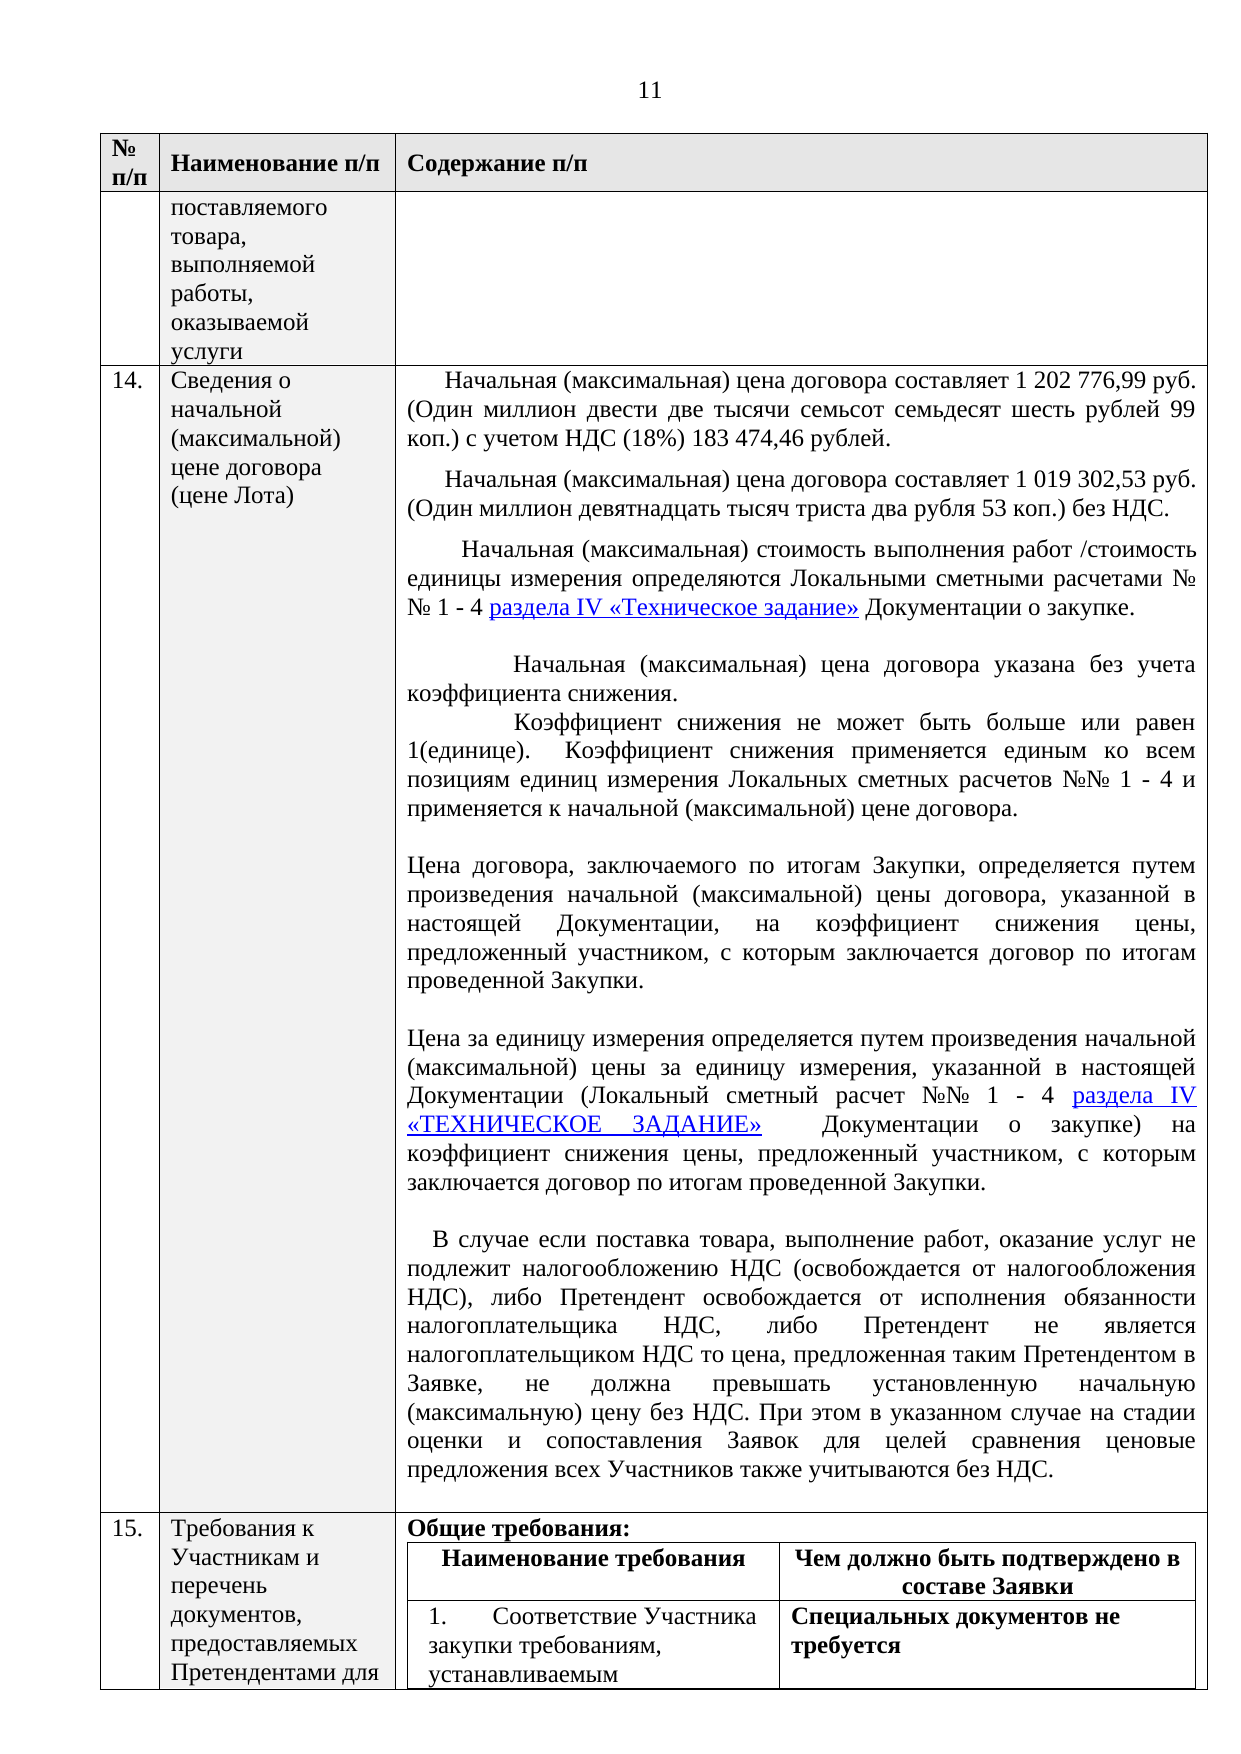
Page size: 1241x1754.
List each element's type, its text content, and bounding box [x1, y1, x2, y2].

table_cell [101, 366, 159, 1512]
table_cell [160, 1513, 395, 1688]
table_header Содержание п/п [396, 134, 1207, 191]
table_cell Начальная (максимальная) цена договора составляет 1 202 776,99 руб. (Один миллион двести две тысячи семьсот семьдесят шесть рублей 99 коп.) с учетом НДС (18%) 183 474,46 рублей. Начальная (максимальная) цена договора составляет 1 019 302,53 руб. (Один миллион девятнадцать тысяч триста два рубля 53 коп.) без НДС. Начальная (максимальная) стоимость выполнения работ /стоимость единицы измерения определяются Локальными сметными расчетами №№ 1 - 4 раздела IV «Техническое задание» Документации о закупке. Начальная (максимальная) цена договора указана без учета коэффициента снижения. Коэффициент снижения не может быть больше или равен 1(единице). Коэффициент снижения применяется единым ко всем позициям единиц измерения Локальных сметных расчетов №№ 1 - 4 и применяется к начальной (максимальной) цене договора. Цена договора, заключаемого по итогам Закупки, определяется путем произведения начальной (максимальной) цены договора, указанной в настоящей Документации, на коэффициент снижения цены, предложенный участником, с которым заключается договор по итогам проведенной Закупки. Цена за единицу измерения определяется путем произведения начальной (максимальной) цены за единицу измерения, указанной в настоящей Документации (Локальный сметный расчет №№ 1 - 4 раздела IV «ТЕХНИЧЕСКОЕ ЗАДАНИЕ» Документации о закупке) на коэффициент снижения цены, предложенный участником, с которым заключается договор по итогам проведенной Закупки. В случае если поставка товара, выполнение работ, оказание услуг не подлежит налогообложению НДС (освобождается от налогообложения НДС), либо Претендент освобождается от исполнения обязанности налогоплательщика НДС, либо Претендент не является налогоплательщиком НДС то цена, предложенная таким Претендентом в Заявке, не должна превышать установленную начальную (максимальную) цену без НДС. При этом в указанном случае на стадии оценки и сопоставления Заявок для целей сравнения ценовые предложения всех Участников также учитываются без НДС. [396, 366, 1207, 1512]
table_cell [396, 192, 1207, 364]
table_cell [101, 1513, 159, 1688]
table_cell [160, 192, 395, 364]
table_cell [101, 192, 159, 364]
table_cell Сведения о начальной (максимальной) цене договора (цене Лота) [160, 366, 395, 1512]
table_header № п/п [101, 134, 159, 191]
table_header Наименование п/п [160, 134, 395, 191]
